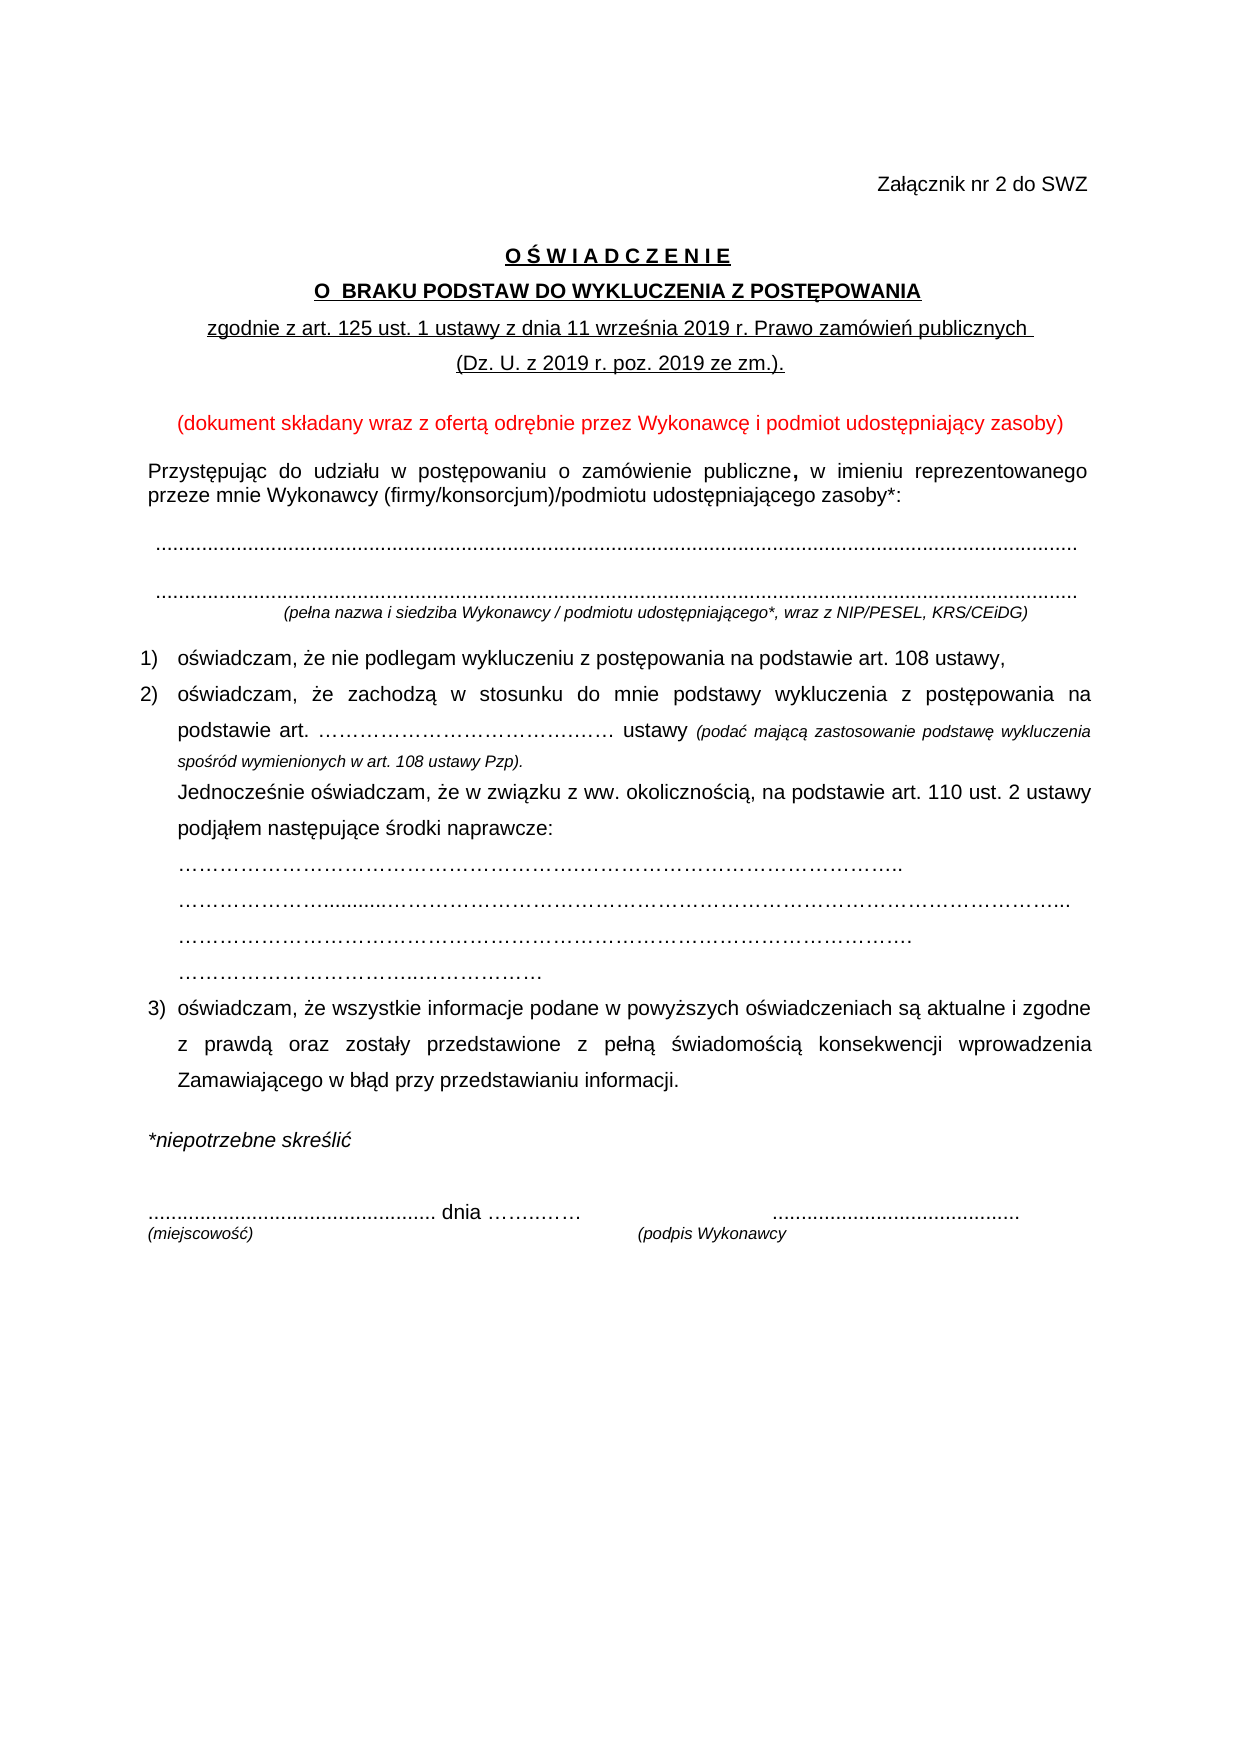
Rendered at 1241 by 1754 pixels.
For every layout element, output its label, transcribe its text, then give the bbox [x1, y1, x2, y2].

list oświadczam, że zachodzą w stosunku do mnie podstawy wykluczenia z postępowania na podstawie art. ……………………………….…… ustawy (podać mającą zastosowanie podstawę wykluczenia spośród wymienionych w art. 108 ustawy Pzp). [140, 682, 1093, 771]
text Jednocześnie oświadczam, że w związku z ww. okolicznością, na podstawie art. 110 ust. 2 ustawy podjąłem następujące środki naprawcze: [177, 780, 1093, 840]
text (dokument składany wraz z ofertą odrębnie przez Wykonawcę i podmiot udostępniający zasoby) [148, 411, 1093, 435]
text O BRAKU PODSTAW DO WYKLUCZENIA Z POSTĘPOWANIA [148, 279, 1088, 303]
text ................................................................................................................................................................ [148, 531, 1088, 555]
text *niepotrzebne skreślić [148, 1128, 1088, 1152]
text Przystępując do udziału w postępowaniu o zamówienie publiczne, w imieniu reprezentowanego przeze mnie Wykonawcy (firmy/konsorcjum)/podmiotu udostępniającego zasoby*: [148, 459, 1088, 507]
text ………………………………………………….………………………………………..…………………...........……………………………………………………………………………………...…………………………………………………………………………………………….……………………………..……………… [177, 852, 1093, 984]
list oświadczam, że nie podlegam wykluczeniu z postępowania na podstawie art. 108 ustawy, [140, 646, 1093, 670]
text (miejscowość) (podpis Wykonawcy [148, 1223, 1093, 1243]
text .................................................. dnia ……..…… ........................................... [148, 1199, 1088, 1223]
text ................................................................................................................................................................ [148, 579, 1088, 603]
text O Ś W I A D C Z E N I E [148, 243, 1088, 267]
text zgodnie z art. 125 ust. 1 ustawy z dnia 11 września 2019 r. Prawo zamówień publicznych (Dz. U. z 2019 r. poz. 2019 ze zm.). [148, 315, 1093, 375]
text Załącznik nr 2 do SWZ [148, 172, 1088, 196]
text 3) oświadczam, że wszystkie informacje podane w powyższych oświadczeniach są aktualne i zgodne z prawdą oraz zostały przedstawione z pełną świadomością konsekwencji wprowadzenia Zamawiającego w błąd przy przedstawianiu informacji. [148, 996, 1093, 1092]
text (pełna nazwa i siedziba Wykonawcy / podmiotu udostępniającego*, wraz z NIP/PESEL, KRS/CEiDG) [148, 603, 1093, 622]
